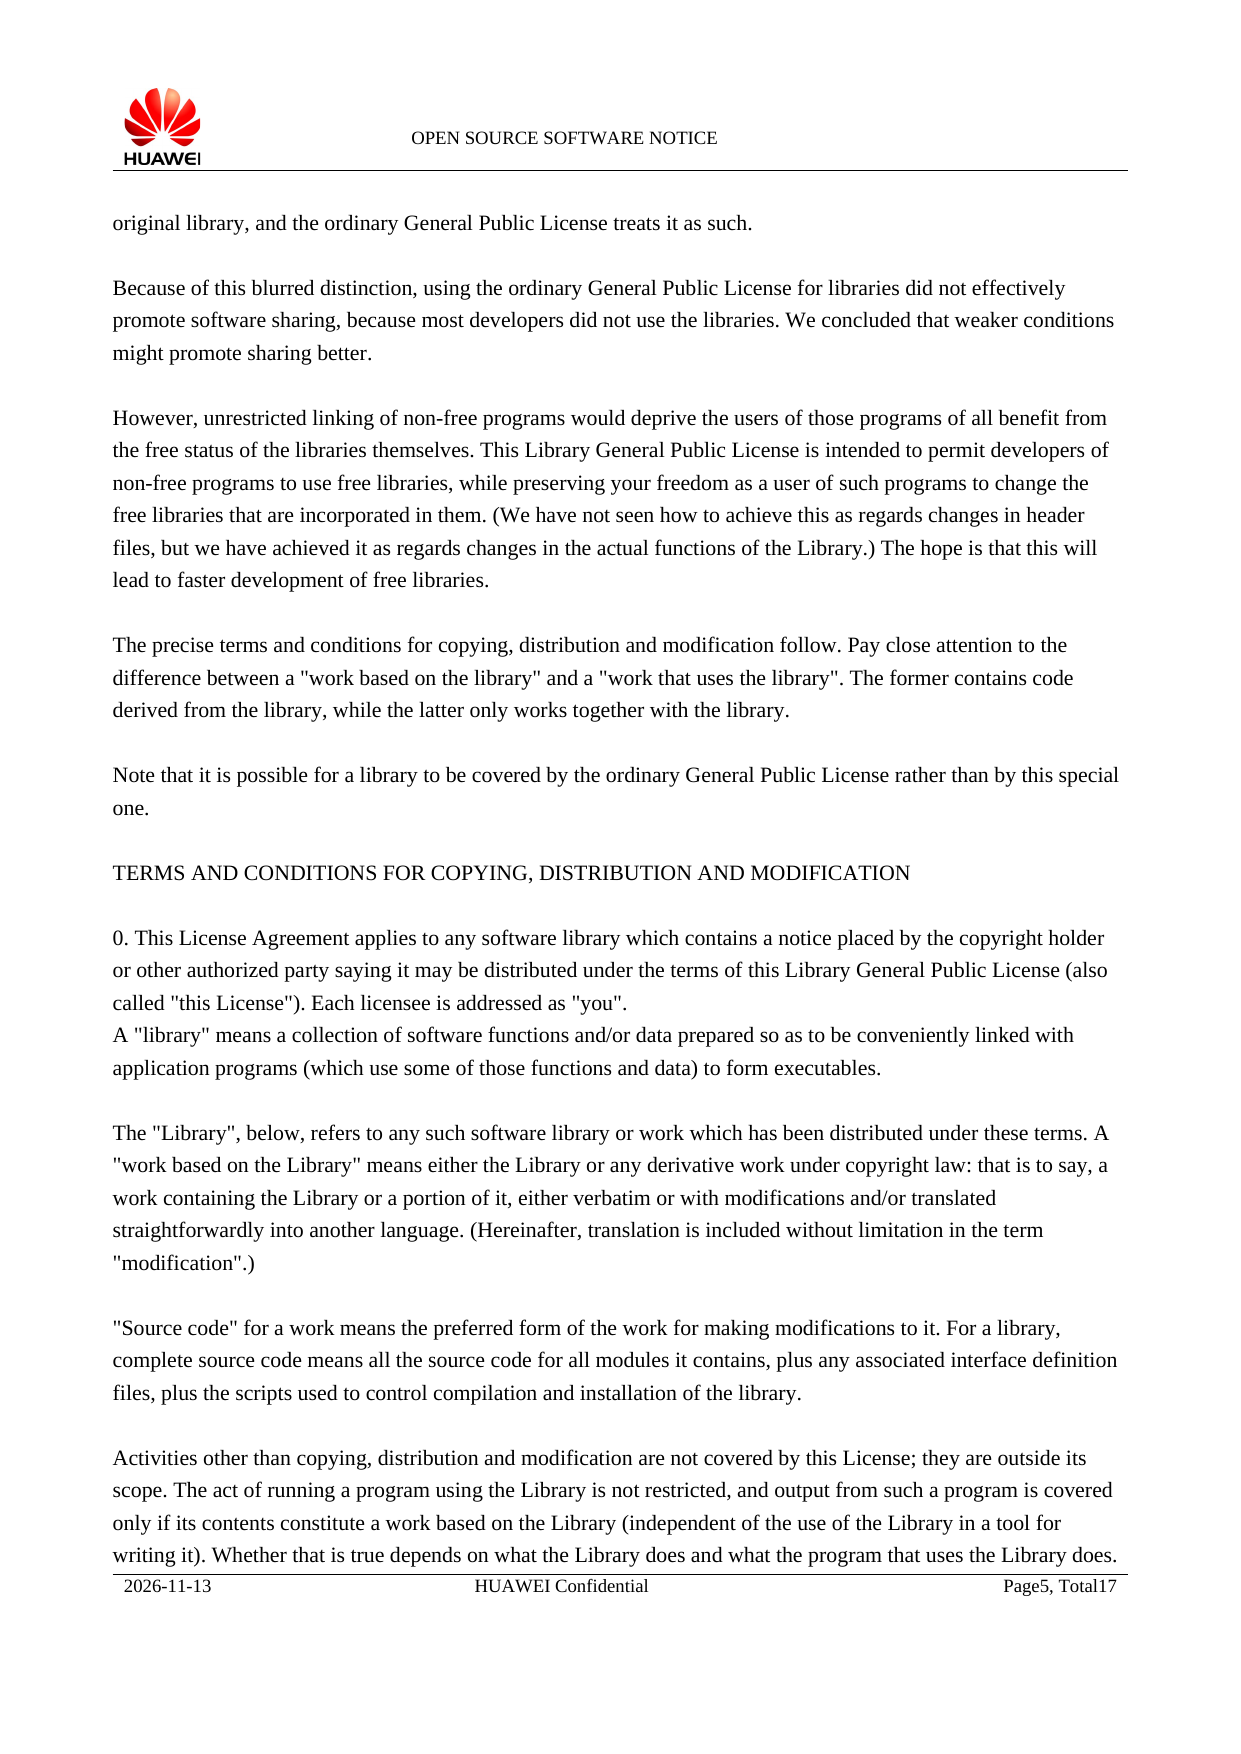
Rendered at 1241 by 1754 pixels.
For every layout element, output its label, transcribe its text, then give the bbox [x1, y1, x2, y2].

picture [124, 88, 201, 165]
